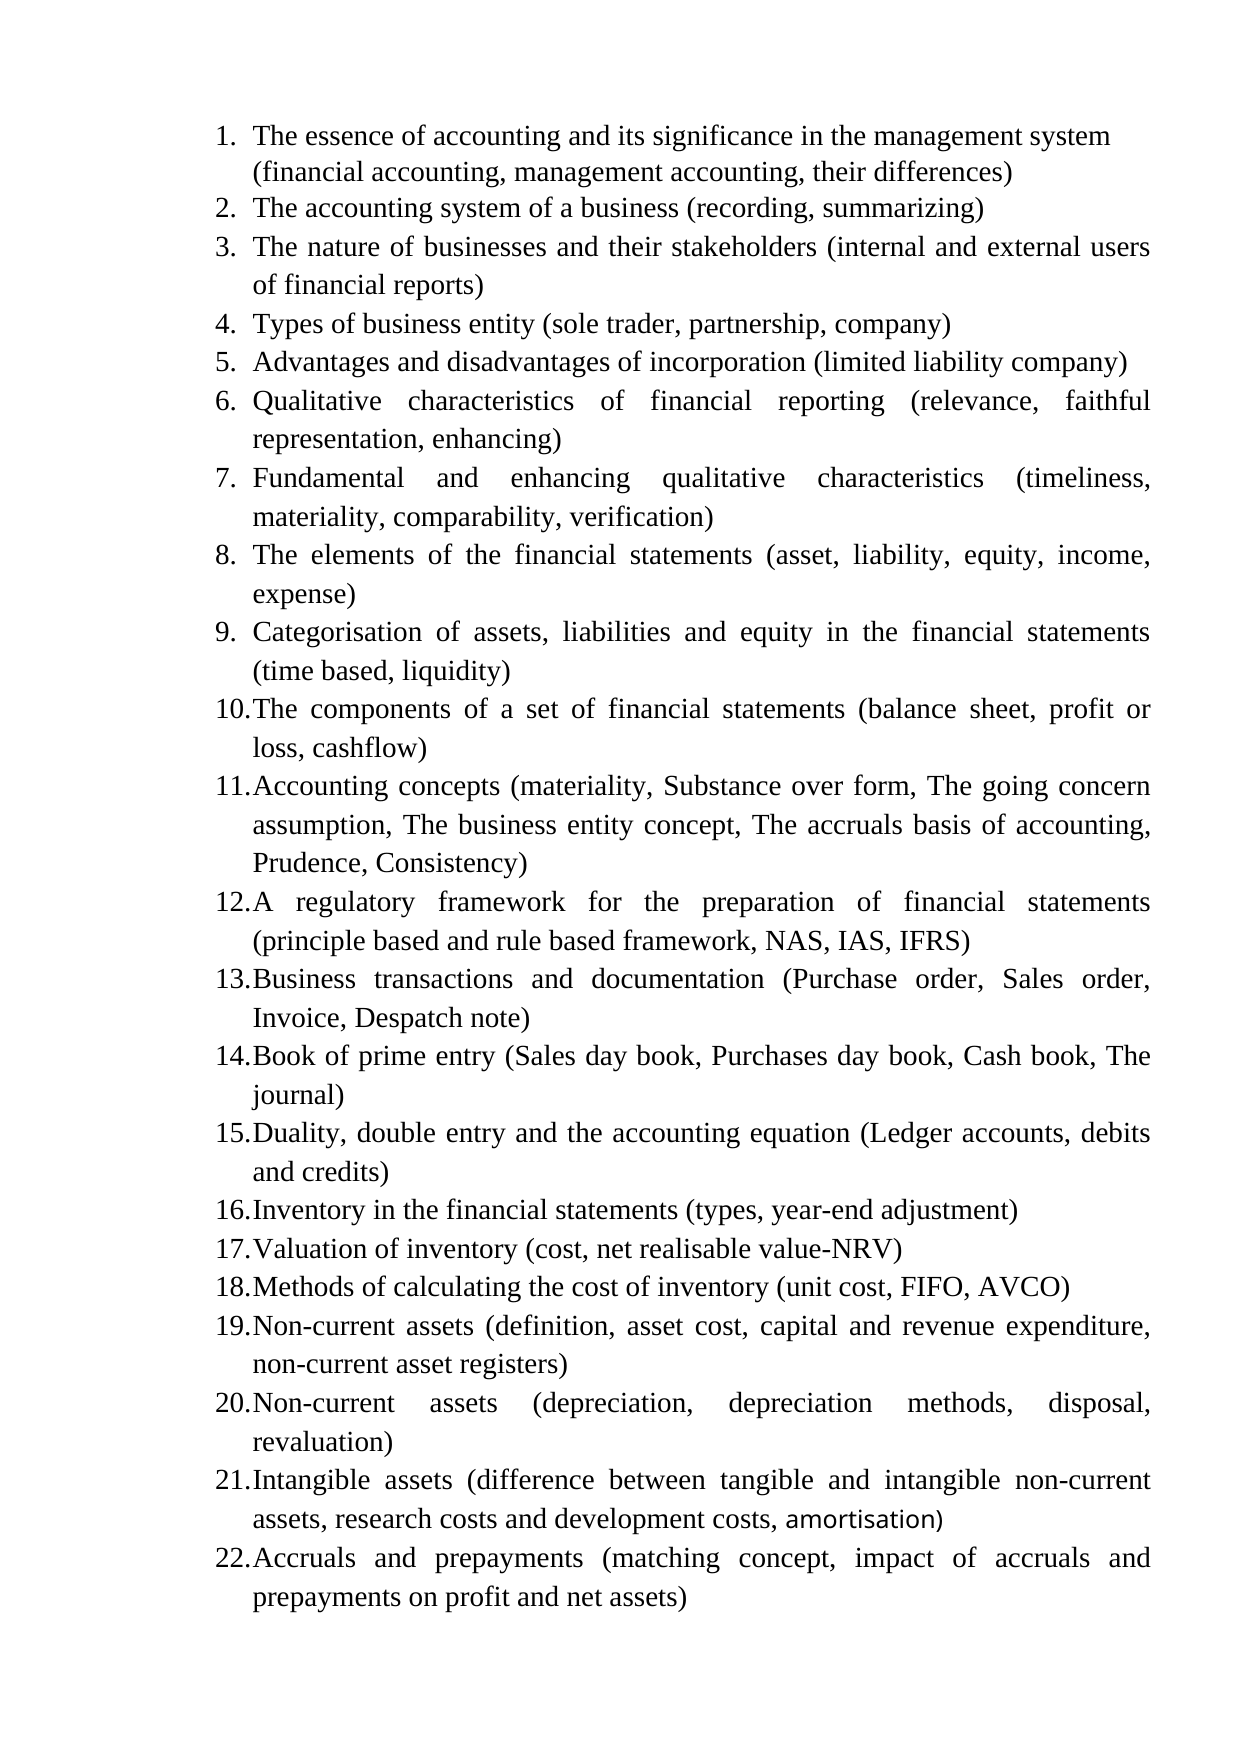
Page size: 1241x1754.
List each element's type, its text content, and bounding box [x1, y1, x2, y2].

list A regulatory framework for the preparation of financial statements (principle based and rule based framework, NAS, IAS, IFRS) [215, 884, 1152, 956]
list Valuation of inventory (cost, net realisable value-NRV) [215, 1231, 1152, 1264]
list The accounting system of a business (recording, summarizing) [215, 190, 1152, 224]
list Duality, double entry and the accounting equation (Ledger accounts, debits and credits) [215, 1115, 1152, 1187]
list Fundamental and enhancing qualitative characteristics (timeliness, materiality, comparability, verification) [215, 460, 1152, 532]
list The elements of the financial statements (asset, liability, equity, income, expense) [215, 537, 1152, 609]
list Qualitative characteristics of financial reporting (relevance, faithful representation, enhancing) [215, 383, 1152, 455]
list Accruals and prepayments (matching concept, impact of accruals and prepayments on profit and net assets) [215, 1541, 1152, 1613]
list Intangible assets (difference between tangible and intangible non-current assets, research costs and development costs, amortisation) [215, 1462, 1152, 1536]
list Non-current assets (definition, asset cost, capital and revenue expenditure, non-current asset registers) [215, 1308, 1152, 1380]
list Types of business entity (sole trader, partnership, company) [215, 306, 1152, 339]
list Inventory in the financial statements (types, year-end adjustment) [215, 1192, 1152, 1226]
list Accounting concepts (materiality, Substance over form, The going concern assumption, The business entity concept, The accruals basis of accounting, Prudence, Consistency) [215, 768, 1152, 879]
list Book of prime entry (Sales day book, Purchases day book, Cash book, The journal) [215, 1038, 1152, 1110]
list Non-current assets (depreciation, depreciation methods, disposal, revaluation) [215, 1385, 1152, 1457]
list The essence of accounting and its significance in the management system (financial accounting, management accounting, their differences) [215, 118, 1152, 188]
list Methods of calculating the cost of inventory (unit cost, FIFO, AVCO) [215, 1269, 1152, 1303]
list Categorisation of assets, liabilities and equity in the financial statements (time based, liquidity) [215, 614, 1152, 686]
list Business transactions and documentation (Purchase order, Sales order, Invoice, Despatch note) [215, 961, 1152, 1033]
list The nature of businesses and their stakeholders (internal and external users of financial reports) [215, 229, 1152, 301]
list The components of a set of financial statements (balance sheet, profit or loss, cashflow) [215, 691, 1152, 763]
list Advantages and disadvantages of incorporation (limited liability company) [215, 344, 1152, 378]
